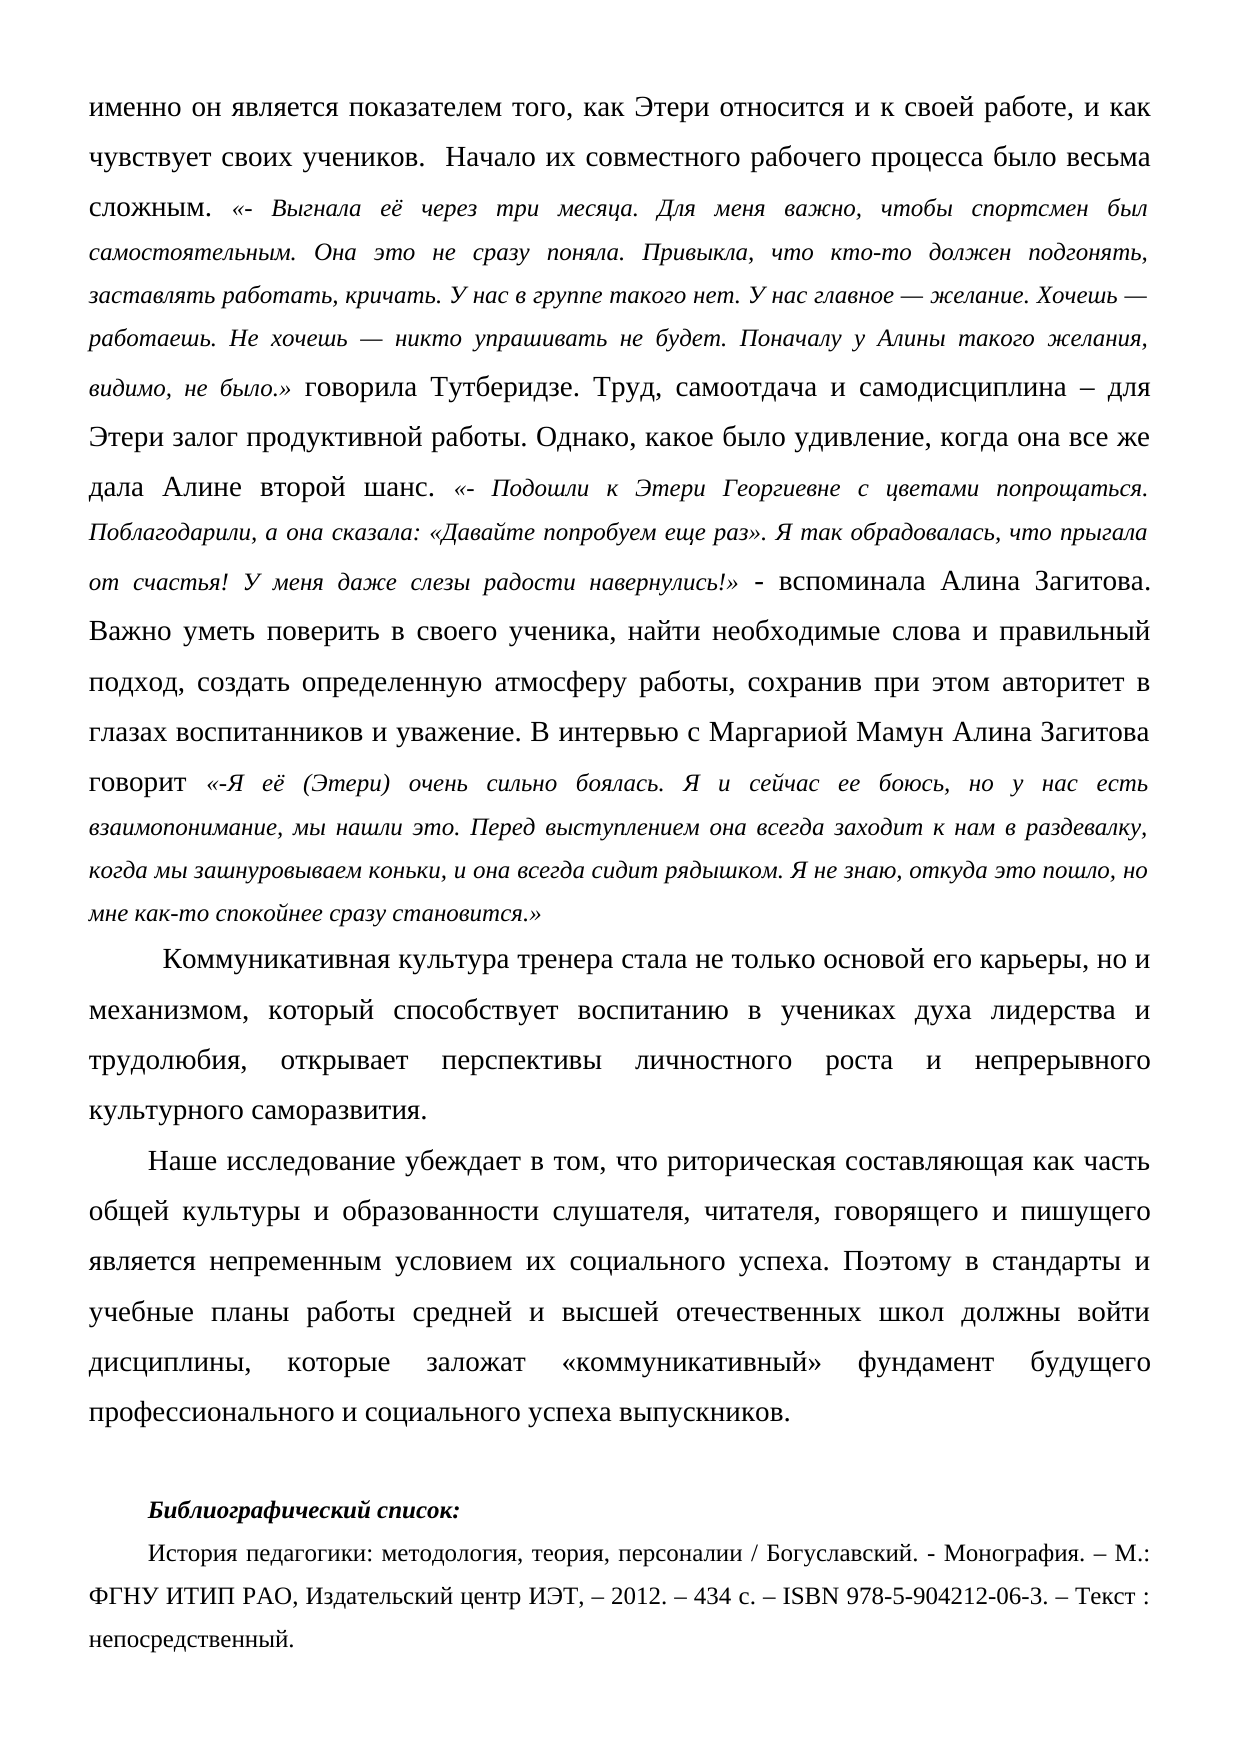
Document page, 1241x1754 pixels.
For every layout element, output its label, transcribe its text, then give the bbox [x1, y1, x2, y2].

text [89, 89, 1152, 927]
text История педагогики: методология, теория, персоналии / Богуславский. - Монография. – М.: ФГНУ ИТИП РАО, Издательский центр ИЭТ, – 2012. – 434 с. – ISBN 978-5-904212-06-3. – Текст : непосредственный. [89, 1538, 1152, 1653]
text Библиографический список: [89, 1495, 1152, 1524]
text Коммуникативная культура тренера стала не только основой его карьеры, но и механизмом, который способствует воспитанию в учениках духа лидерства и трудолюбия, открывает перспективы личностного роста и непрерывного культурного саморазвития. [89, 942, 1152, 1126]
text Наше исследование убеждает в том, что риторическая составляющая как часть общей культуры и образованности слушателя, читателя, говорящего и пишущего является непременным условием их социального успеха. Поэтому в стандарты и учебные планы работы средней и высшей отечественных школ должны войти дисциплины, которые заложат «коммуникативный» фундамент будущего профессионального и социального успеха выпускников. [89, 1143, 1152, 1428]
